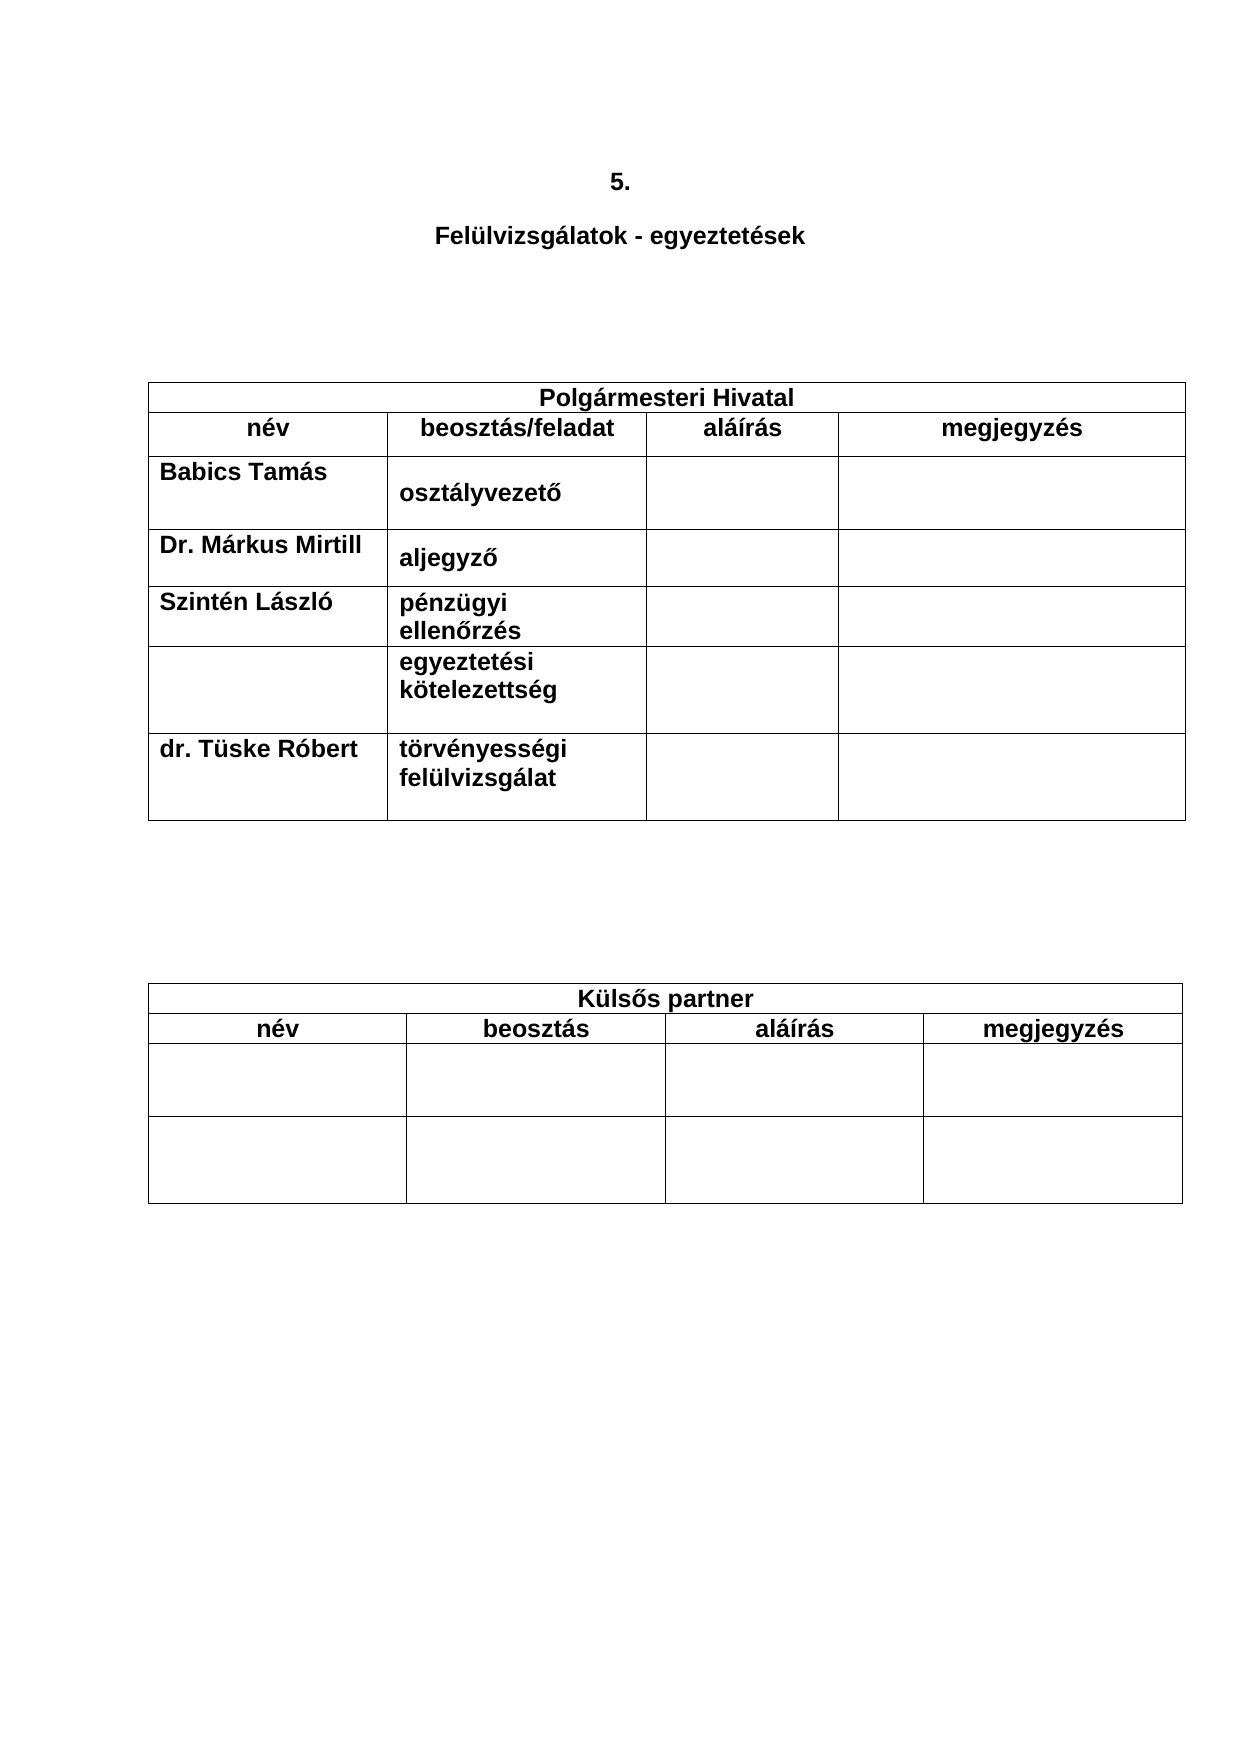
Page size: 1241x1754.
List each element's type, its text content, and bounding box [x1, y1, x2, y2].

table_cell beosztás/feladat [388, 413, 646, 456]
table_header Polgármesteri Hivatal [149, 383, 1185, 412]
table_cell [839, 734, 1185, 820]
table_cell egyeztetési kötelezettség [388, 647, 646, 733]
table_cell [647, 530, 838, 586]
table_cell aljegyző [388, 530, 646, 586]
text 5. [148, 167, 1093, 196]
table_cell [666, 1117, 923, 1202]
table_cell név [149, 413, 387, 456]
table_cell név [149, 1014, 406, 1042]
table_cell [924, 1117, 1182, 1202]
table_cell beosztás [407, 1014, 665, 1042]
table_cell [149, 1044, 406, 1116]
table_cell [839, 647, 1185, 733]
text Felülvizsgálatok - egyeztetések [148, 221, 1093, 249]
table_cell [666, 1044, 923, 1116]
table_cell [924, 1044, 1182, 1116]
table_cell törvényességi felülvizsgálat [388, 734, 646, 820]
table_cell megjegyzés [924, 1014, 1182, 1042]
table_cell [149, 647, 387, 733]
table_cell [647, 587, 838, 646]
table_header Külsős partner [149, 984, 1182, 1013]
table_cell [839, 587, 1185, 646]
table_cell pénzügyi ellenőrzés [388, 587, 646, 646]
table_cell Babics Tamás [149, 457, 387, 528]
table_cell megjegyzés [839, 413, 1185, 456]
table_cell dr. Tüske Róbert [149, 734, 387, 820]
table_cell osztályvezető [388, 457, 646, 528]
table_cell [839, 530, 1185, 586]
table_cell Dr. Márkus Mirtill [149, 530, 387, 586]
table_cell aláírás [666, 1014, 923, 1042]
table_cell [407, 1117, 665, 1202]
table_cell [407, 1044, 665, 1116]
table_cell [149, 1117, 406, 1202]
table_cell aláírás [647, 413, 838, 456]
table_cell [647, 647, 838, 733]
table_cell [839, 457, 1185, 528]
table_cell Szintén László [149, 587, 387, 646]
table_cell [647, 734, 838, 820]
table_cell [647, 457, 838, 528]
